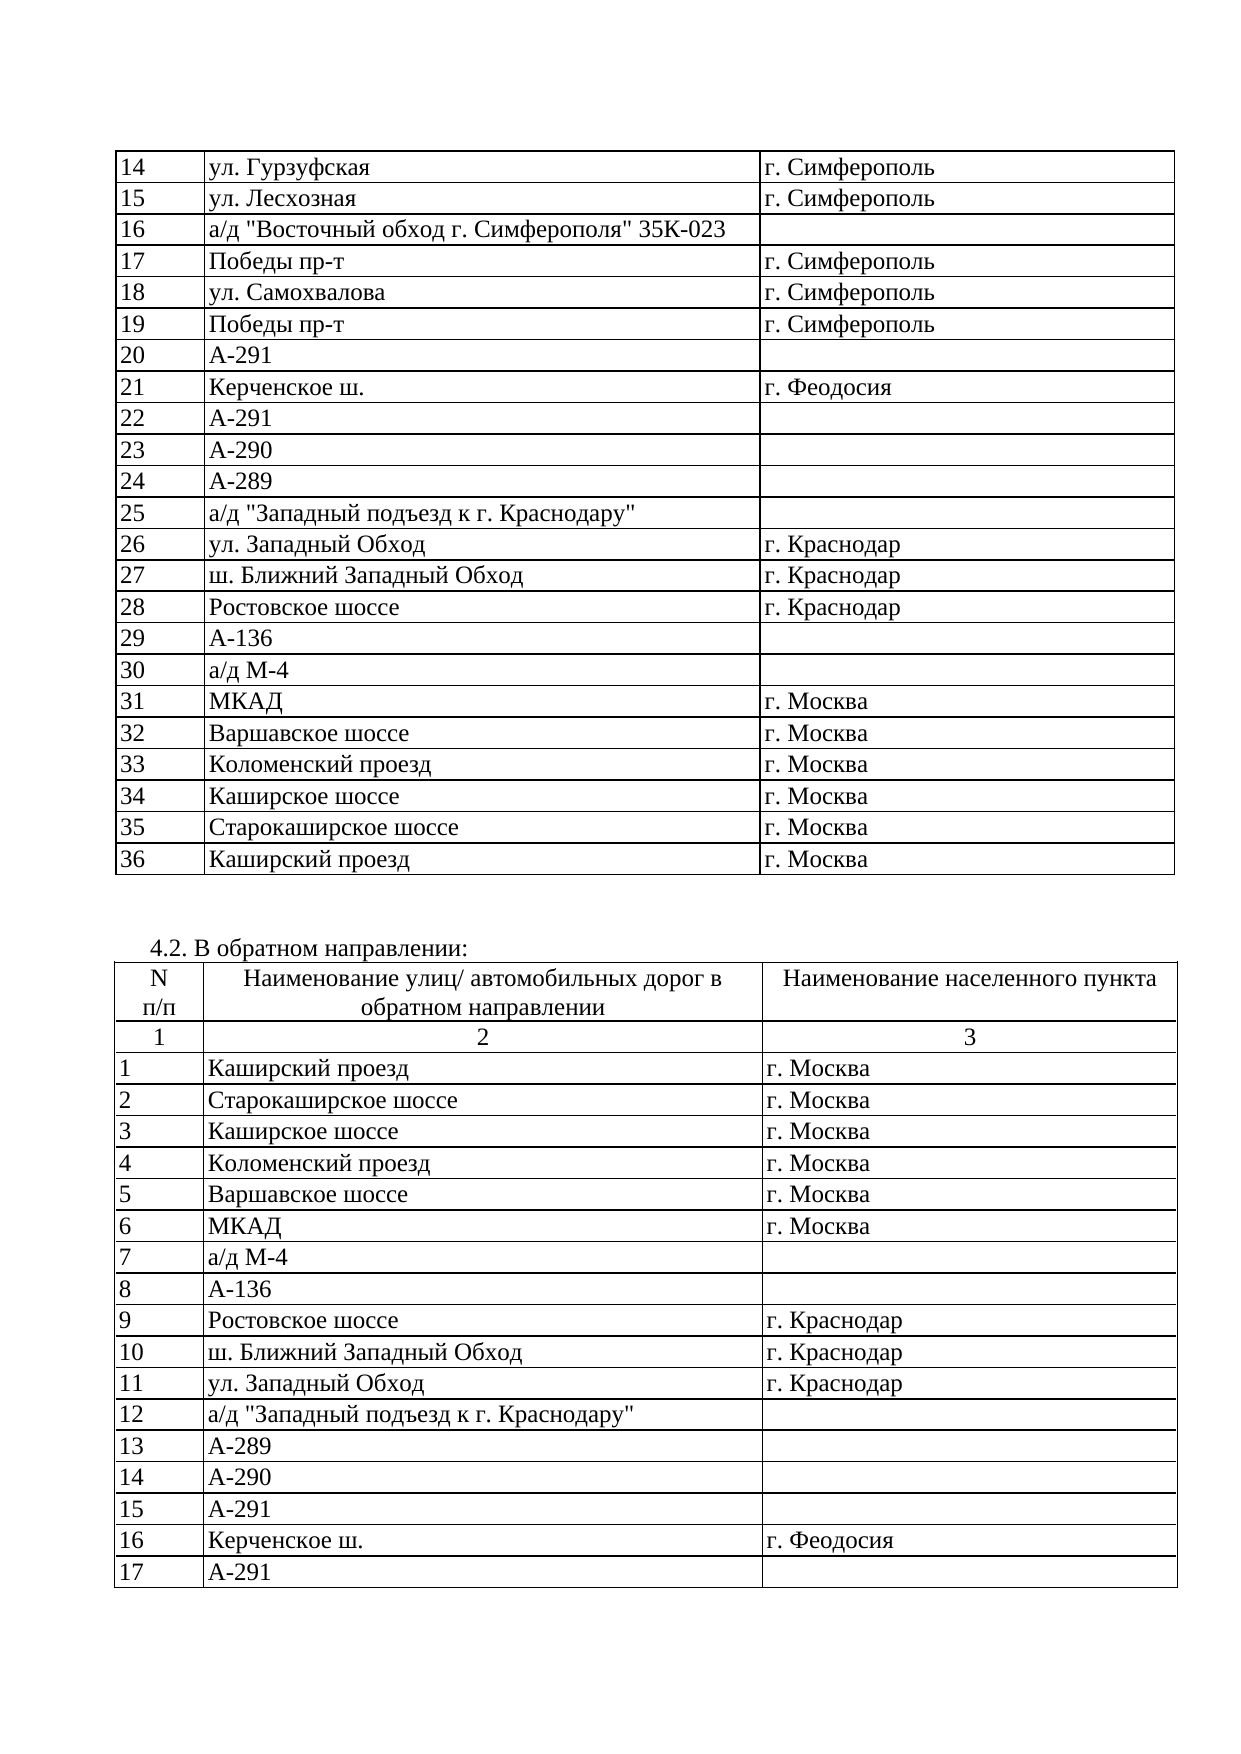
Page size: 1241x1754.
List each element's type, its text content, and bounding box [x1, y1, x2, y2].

table_cell ш. Ближний Западный Обход [205, 561, 759, 590]
table_cell 33 [117, 749, 204, 779]
table_cell г. Краснодар [761, 561, 1174, 590]
table_cell 14 [117, 152, 204, 181]
table_cell 27 [117, 561, 204, 590]
table_cell 26 [117, 529, 204, 559]
table_cell ул. Самохвалова [205, 277, 759, 307]
table_cell Каширский проезд [204, 1053, 762, 1083]
table_cell Ростовское шоссе [204, 1305, 762, 1335]
table_cell 34 [117, 781, 204, 811]
table_cell [761, 623, 1174, 653]
table_cell ул. Гурзуфская [205, 152, 759, 181]
table_cell [763, 1241, 1177, 1272]
table_cell А-290 [205, 435, 759, 464]
table_cell А-290 [204, 1462, 762, 1492]
table_cell Керченское ш. [205, 372, 759, 402]
table_cell [763, 1429, 1177, 1461]
table_cell г. Москва [763, 1146, 1177, 1178]
table_cell г. Москва [763, 1052, 1177, 1083]
table_cell Варшавское шоссе [204, 1179, 762, 1209]
table_cell г. Москва [763, 1115, 1177, 1146]
table_cell а/д "Восточный обход г. Симферополя" 35К-023 [205, 215, 759, 244]
table_cell Старокаширское шоссе [204, 1085, 762, 1115]
table_cell 10 [115, 1336, 203, 1366]
table_cell 11 [115, 1368, 203, 1398]
table_cell г. Феодосия [761, 372, 1174, 402]
table_cell Ростовское шоссе [205, 592, 759, 622]
table_cell г. Москва [761, 686, 1174, 716]
table_cell г. Феодосия [763, 1524, 1177, 1555]
table_cell а/д "Западный подъезд к г. Краснодару" [205, 498, 759, 527]
table_cell г. Москва [761, 844, 1174, 873]
table_cell 4 [115, 1147, 203, 1178]
table_cell 13 [115, 1430, 203, 1461]
table_cell Керченское ш. [204, 1525, 762, 1555]
table_cell А-136 [204, 1274, 762, 1303]
table_cell г. Симферополь [761, 246, 1174, 276]
table_cell Коломенский проезд [204, 1148, 762, 1178]
table_cell [763, 1555, 1177, 1587]
table_cell А-289 [204, 1431, 762, 1461]
table_cell г. Москва [761, 749, 1174, 779]
table_cell г. Краснодар [761, 529, 1174, 559]
table_cell [761, 403, 1174, 433]
table_cell г. Краснодар [761, 592, 1174, 622]
table_cell [761, 340, 1174, 370]
table_cell 23 [117, 435, 204, 464]
table_cell 2 [204, 1022, 762, 1052]
table_cell МКАД [205, 686, 759, 716]
table_cell 24 [117, 466, 204, 496]
table_cell 1 [115, 1021, 203, 1052]
table_cell г. Симферополь [761, 277, 1174, 307]
table_cell 32 [117, 718, 204, 748]
table_cell 15 [117, 183, 204, 213]
table_cell 16 [115, 1525, 203, 1555]
table_cell 12 [115, 1399, 203, 1429]
table_cell 30 [117, 655, 204, 685]
table_cell ул. Западный Обход [205, 529, 759, 559]
table_cell 6 [115, 1210, 203, 1241]
table_cell 28 [117, 592, 204, 622]
table_cell Победы пр-т [205, 309, 759, 339]
table_cell г. Москва [761, 812, 1174, 842]
table_cell г. Краснодар [763, 1335, 1177, 1366]
table_cell А-289 [205, 466, 759, 496]
table_cell [763, 1272, 1177, 1303]
table_cell г. Москва [763, 1178, 1177, 1209]
table_cell Старокаширское шоссе [205, 812, 759, 842]
table_cell 14 [115, 1462, 203, 1492]
table_cell [763, 1398, 1177, 1429]
table_cell [763, 1492, 1177, 1524]
table_cell ул. Лесхозная [205, 183, 759, 213]
table_cell [761, 215, 1174, 244]
table_cell 15 [115, 1493, 203, 1524]
table_cell 3 [115, 1116, 203, 1146]
table_header Наименование улиц/ автомобильных дорог в обратном направлении [204, 963, 762, 1020]
table_cell ул. Западный Обход [204, 1368, 762, 1398]
table_cell г. Симферополь [761, 152, 1174, 181]
table_cell 9 [115, 1305, 203, 1335]
table_cell 22 [117, 403, 204, 433]
table_cell г. Москва [761, 781, 1174, 811]
table_cell 1 [115, 1053, 203, 1083]
table_cell ш. Ближний Западный Обход [204, 1337, 762, 1366]
table_cell г. Москва [763, 1209, 1177, 1241]
table_cell а/д М-4 [204, 1242, 762, 1272]
table_cell а/д М-4 [205, 655, 759, 685]
table_cell г. Краснодар [763, 1304, 1177, 1335]
table_cell Каширское шоссе [204, 1116, 762, 1146]
table_cell Варшавское шоссе [205, 718, 759, 748]
table_cell г. Краснодар [763, 1366, 1177, 1398]
table_cell г. Москва [763, 1083, 1177, 1115]
table_cell г. Москва [761, 718, 1174, 748]
table_cell Победы пр-т [205, 246, 759, 276]
table_cell Каширский проезд [205, 844, 759, 873]
table_cell а/д "Западный подъезд к г. Краснодару" [204, 1400, 762, 1429]
table_cell 29 [117, 623, 204, 653]
table_cell [761, 655, 1174, 685]
table_cell 17 [115, 1556, 203, 1587]
table_cell Каширское шоссе [205, 781, 759, 811]
table_cell 18 [117, 277, 204, 307]
table_cell г. Симферополь [761, 309, 1174, 339]
table_header N п/п [115, 963, 203, 1020]
table_cell 3 [763, 1020, 1177, 1052]
table_cell А-291 [205, 340, 759, 370]
table_cell 19 [117, 309, 204, 339]
table_cell [761, 435, 1174, 464]
table_cell [761, 466, 1174, 496]
table_header Наименование населенного пункта [763, 963, 1177, 1020]
table_cell [763, 1461, 1177, 1492]
table_cell 8 [115, 1273, 203, 1303]
table_cell А-136 [205, 623, 759, 653]
table_cell Коломенский проезд [205, 749, 759, 779]
table_cell 20 [117, 340, 204, 370]
table_cell 31 [117, 686, 204, 716]
table_cell 25 [117, 498, 204, 527]
table_cell МКАД [204, 1211, 762, 1241]
table_cell 7 [115, 1242, 203, 1272]
table_cell А-291 [205, 403, 759, 433]
table_cell А-291 [204, 1557, 762, 1587]
table_cell 17 [117, 246, 204, 276]
text 4.2. В обратном направлении: [150, 933, 1090, 961]
table_cell 5 [115, 1179, 203, 1209]
table_cell 2 [115, 1084, 203, 1115]
table_cell 21 [117, 372, 204, 402]
table_cell 35 [117, 812, 204, 842]
table_cell [761, 498, 1174, 527]
table_cell 16 [117, 215, 204, 244]
table_cell А-291 [204, 1494, 762, 1524]
table_cell 36 [117, 844, 204, 873]
table_cell г. Симферополь [761, 183, 1174, 213]
